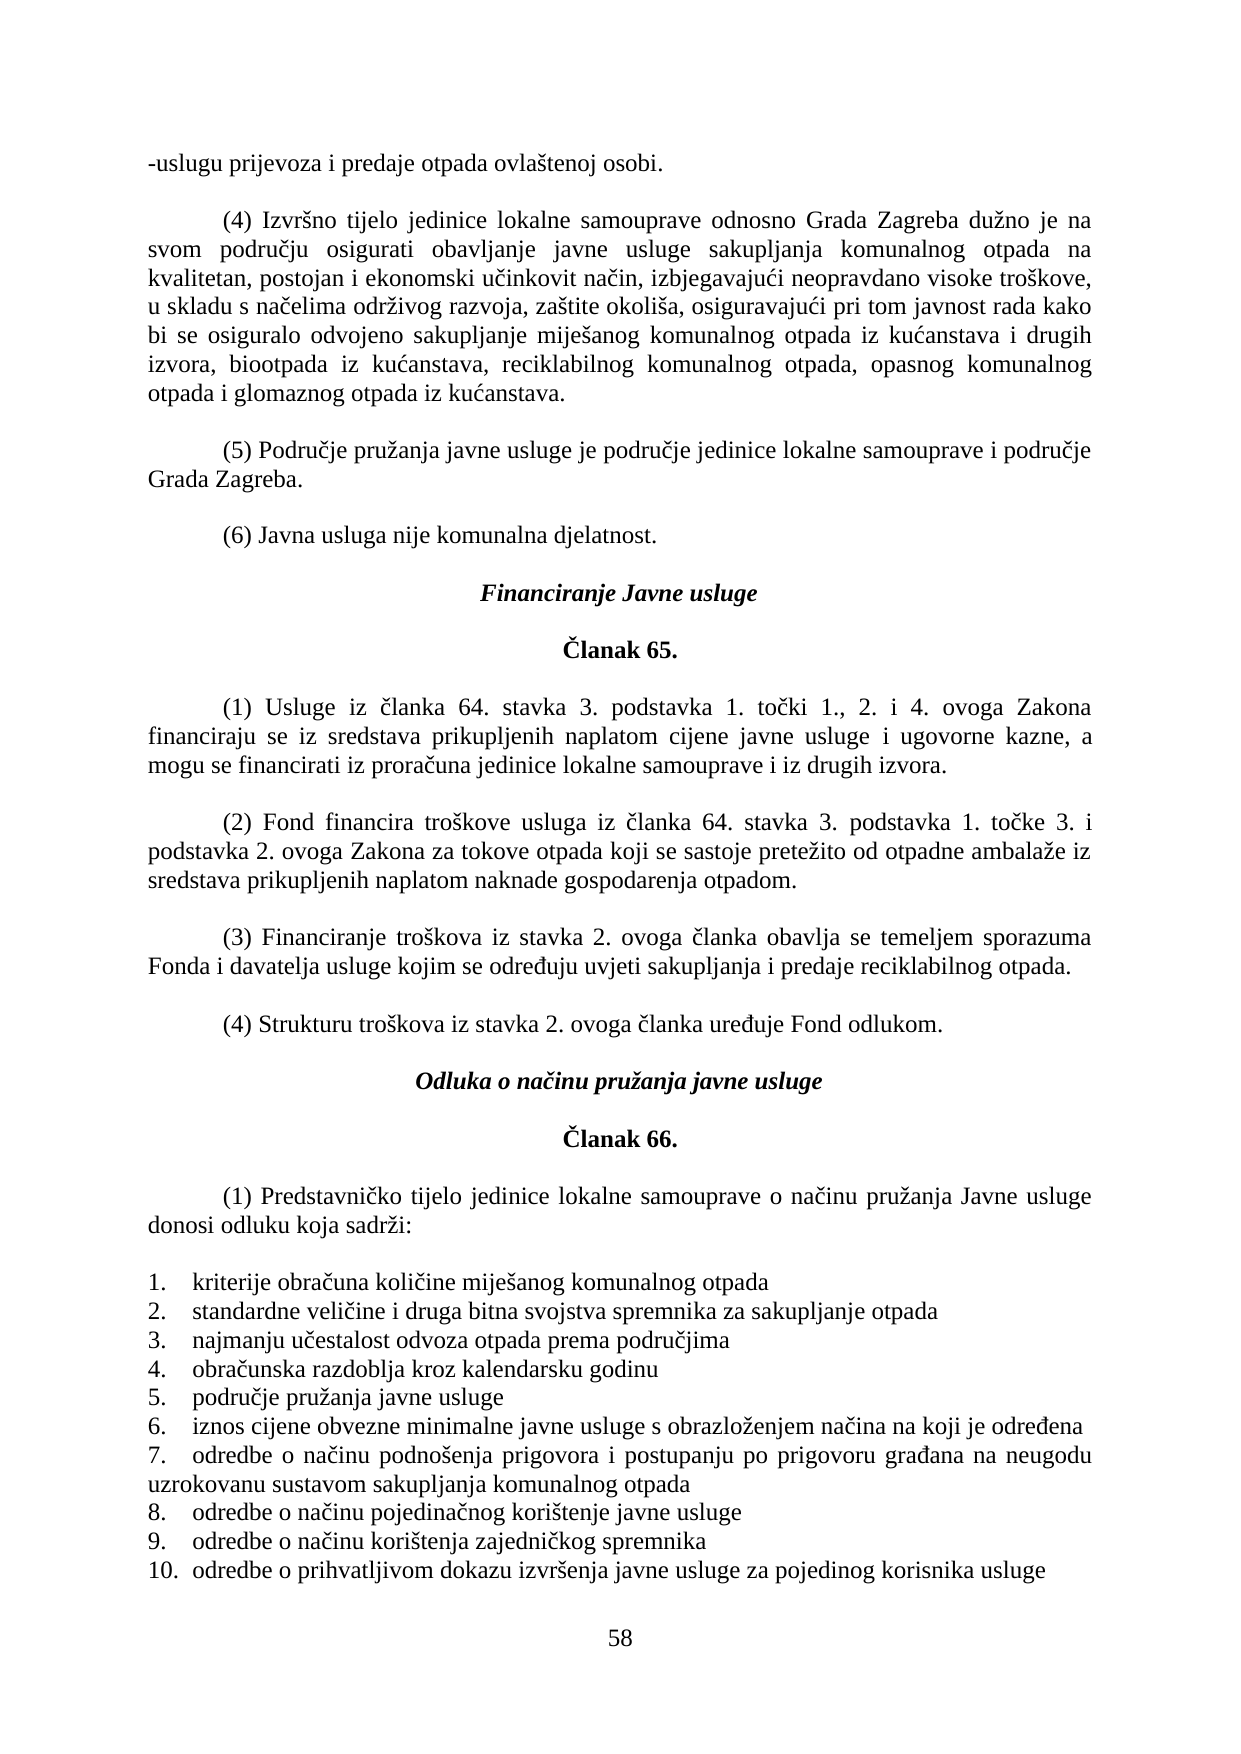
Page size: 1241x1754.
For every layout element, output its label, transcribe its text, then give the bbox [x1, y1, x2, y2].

text (5) Područje pružanja javne usluge je područje jedinice lokalne samouprave i područje Grada Zagreba. [148, 435, 1093, 493]
text (6) Javna usluga nije komunalna djelatnost. [148, 521, 1093, 549]
text (2) Fond financira troškove usluga iz članka 64. stavka 3. podstavka 1. točke 3. i podstavka 2. ovoga Zakona za tokove otpada koji se sastoje pretežito od otpadne ambalaže iz sredstava prikupljenih naplatom naknade gospodarenja otpadom. [148, 807, 1093, 894]
list standardne veličine i druga bitna svojstva spremnika za sakupljanje otpada [148, 1296, 1093, 1325]
list iznos cijene obvezne minimalne javne usluge s obrazloženjem načina na koji je određena [148, 1411, 1093, 1440]
text (4) Strukturu troškova iz stavka 2. ovoga članka uređuje Fond odlukom. [148, 1009, 1093, 1037]
list kriterije obračuna količine miješanog komunalnog otpada [148, 1267, 1093, 1296]
text (3) Financiranje troškova iz stavka 2. ovoga članka obavlja se temeljem sporazuma Fonda i davatelja usluge kojim se određuju uvjeti sakupljanja i predaje reciklabilnog otpada. [148, 922, 1093, 980]
list odredbe o načinu pojedinačnog korištenje javne usluge [148, 1497, 1093, 1526]
list najmanju učestalost odvoza otpada prema područjima [148, 1325, 1093, 1354]
text (1) Usluge iz članka 64. stavka 3. podstavka 1. točki 1., 2. i 4. ovoga Zakona financiraju se iz sredstava prikupljenih naplatom cijene javne usluge i ugovorne kazne, a mogu se financirati iz proračuna jedinice lokalne samouprave i iz drugih izvora. [148, 692, 1093, 779]
text Članak 66. [148, 1124, 1093, 1152]
list odredbe o načinu korištenja zajedničkog spremnika [148, 1526, 1093, 1555]
text Odluka o načinu pružanja javne usluge [148, 1066, 1093, 1095]
list područje pružanja javne usluge [148, 1382, 1093, 1411]
list odredbe o prihvatljivom dokazu izvršenja javne usluge za pojedinog korisnika usluge [148, 1555, 1093, 1584]
text Financiranje Javne usluge [148, 578, 1093, 607]
list obračunska razdoblja kroz kalendarsku godinu [148, 1354, 1093, 1382]
text -uslugu prijevoza i predaje otpada ovlaštenoj osobi. [148, 148, 1093, 176]
text (4) Izvršno tijelo jedinice lokalne samouprave odnosno Grada Zagreba dužno je na svom području osigurati obavljanje javne usluge sakupljanja komunalnog otpada na kvalitetan, postojan i ekonomski učinkovit način, izbjegavajući neopravdano visoke troškove, u skladu s načelima održivog razvoja, zaštite okoliša, osiguravajući pri tom javnost rada kako bi se osiguralo odvojeno sakupljanje miješanog komunalnog otpada iz kućanstava i drugih izvora, biootpada iz kućanstava, reciklabilnog komunalnog otpada, opasnog komunalnog otpada i glomaznog otpada iz kućanstava. [148, 205, 1093, 406]
text (1) Predstavničko tijelo jedinice lokalne samouprave o načinu pružanja Javne usluge donosi odluku koja sadrži: [148, 1181, 1093, 1239]
text Članak 65. [148, 636, 1093, 664]
list odredbe o načinu podnošenja prigovora i postupanju po prigovoru građana na neugodu uzrokovanu sustavom sakupljanja komunalnog otpada [148, 1440, 1093, 1497]
